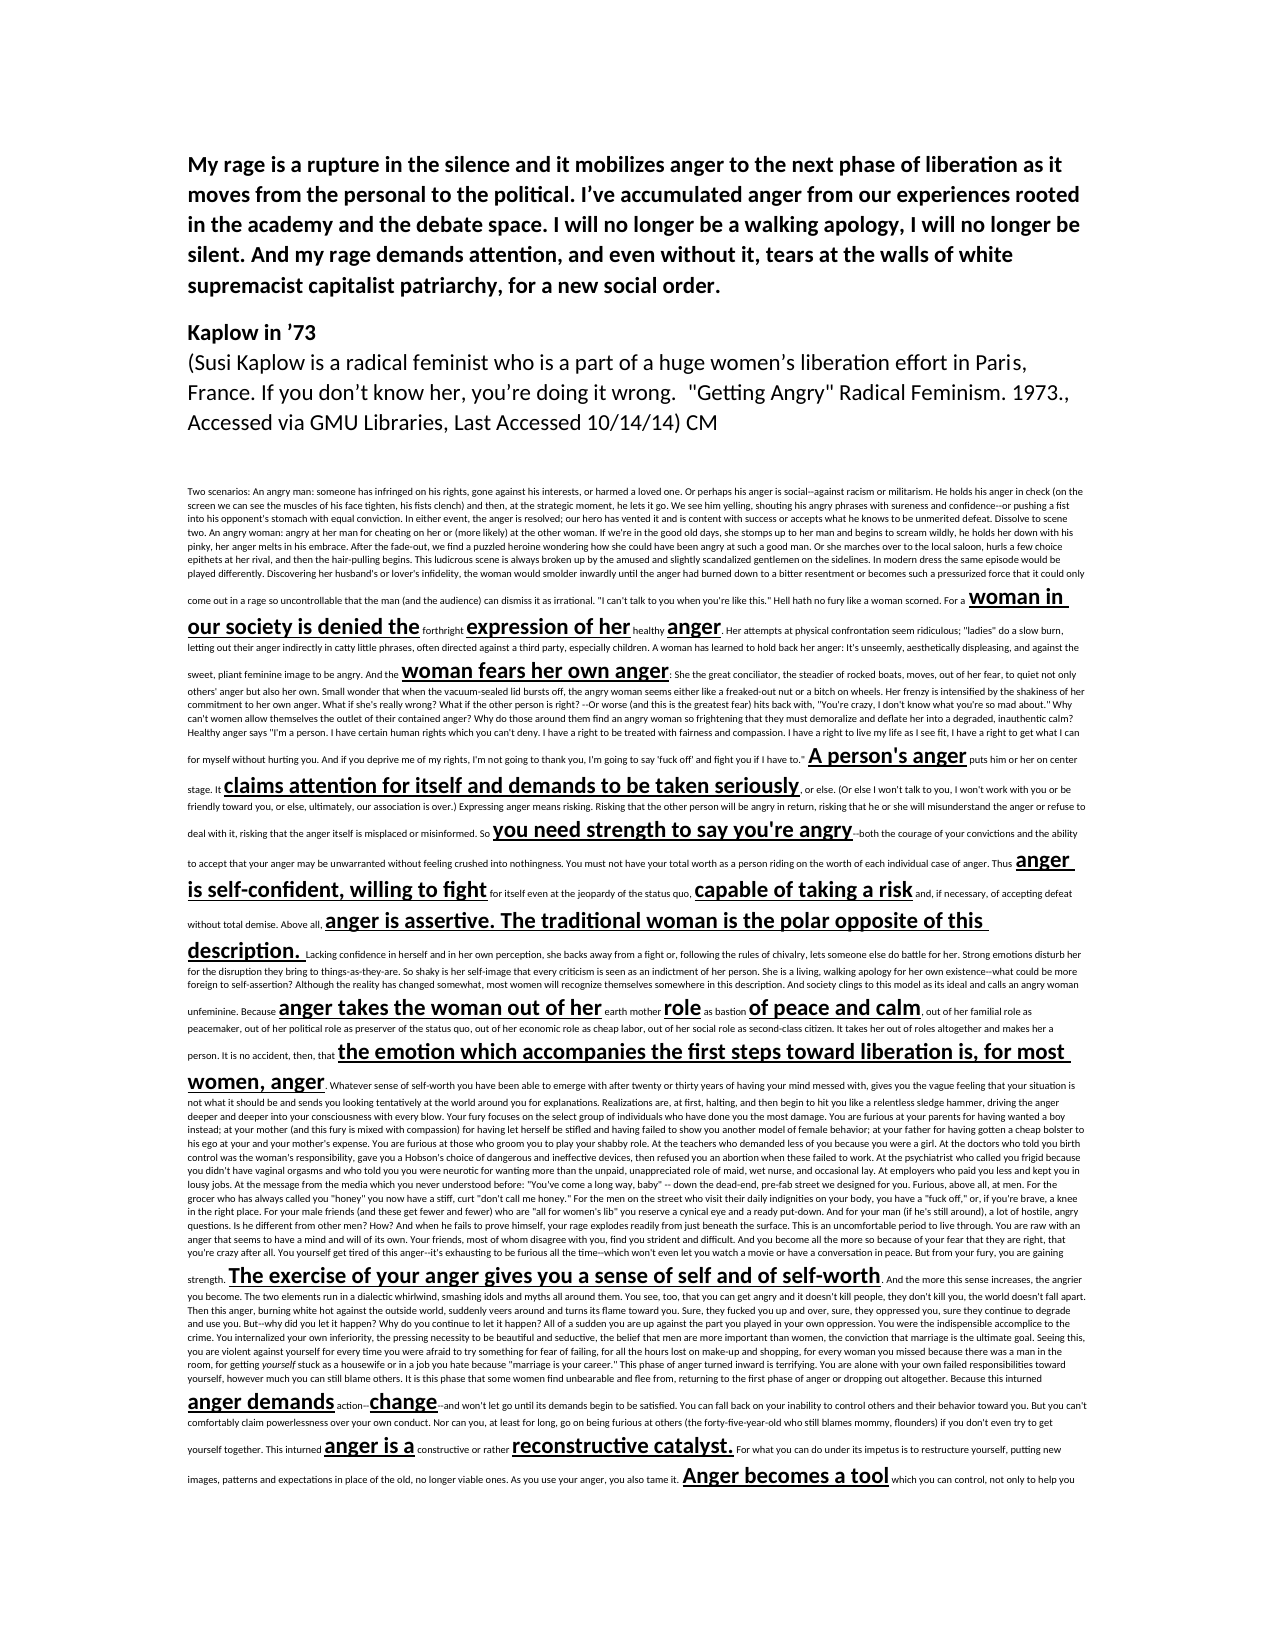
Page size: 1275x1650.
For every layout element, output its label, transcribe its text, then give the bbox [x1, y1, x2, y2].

text Kaplow in ’73 (Susi Kaplow is a radical feminist who is a part of a huge women’s liberation effort in Paris, France. If you don’t know her, you’re doing it wrong. "Getting Angry" Radical Feminism. 1973., Accessed via GMU Libraries, Last Accessed 10/14/14) CM [187, 318, 1087, 467]
text My rage is a rupture in the silence and it mobilizes anger to the next phase of liberation as it moves from the personal to the political. I’ve accumulated anger from our experiences rooted in the academy and the debate space. I will no longer be a walking apology, I will no longer be silent. And my rage demands attention, and even without it, tears at the walls of white supremacist capitalist patriarchy, for a new social order. [187, 150, 1087, 299]
